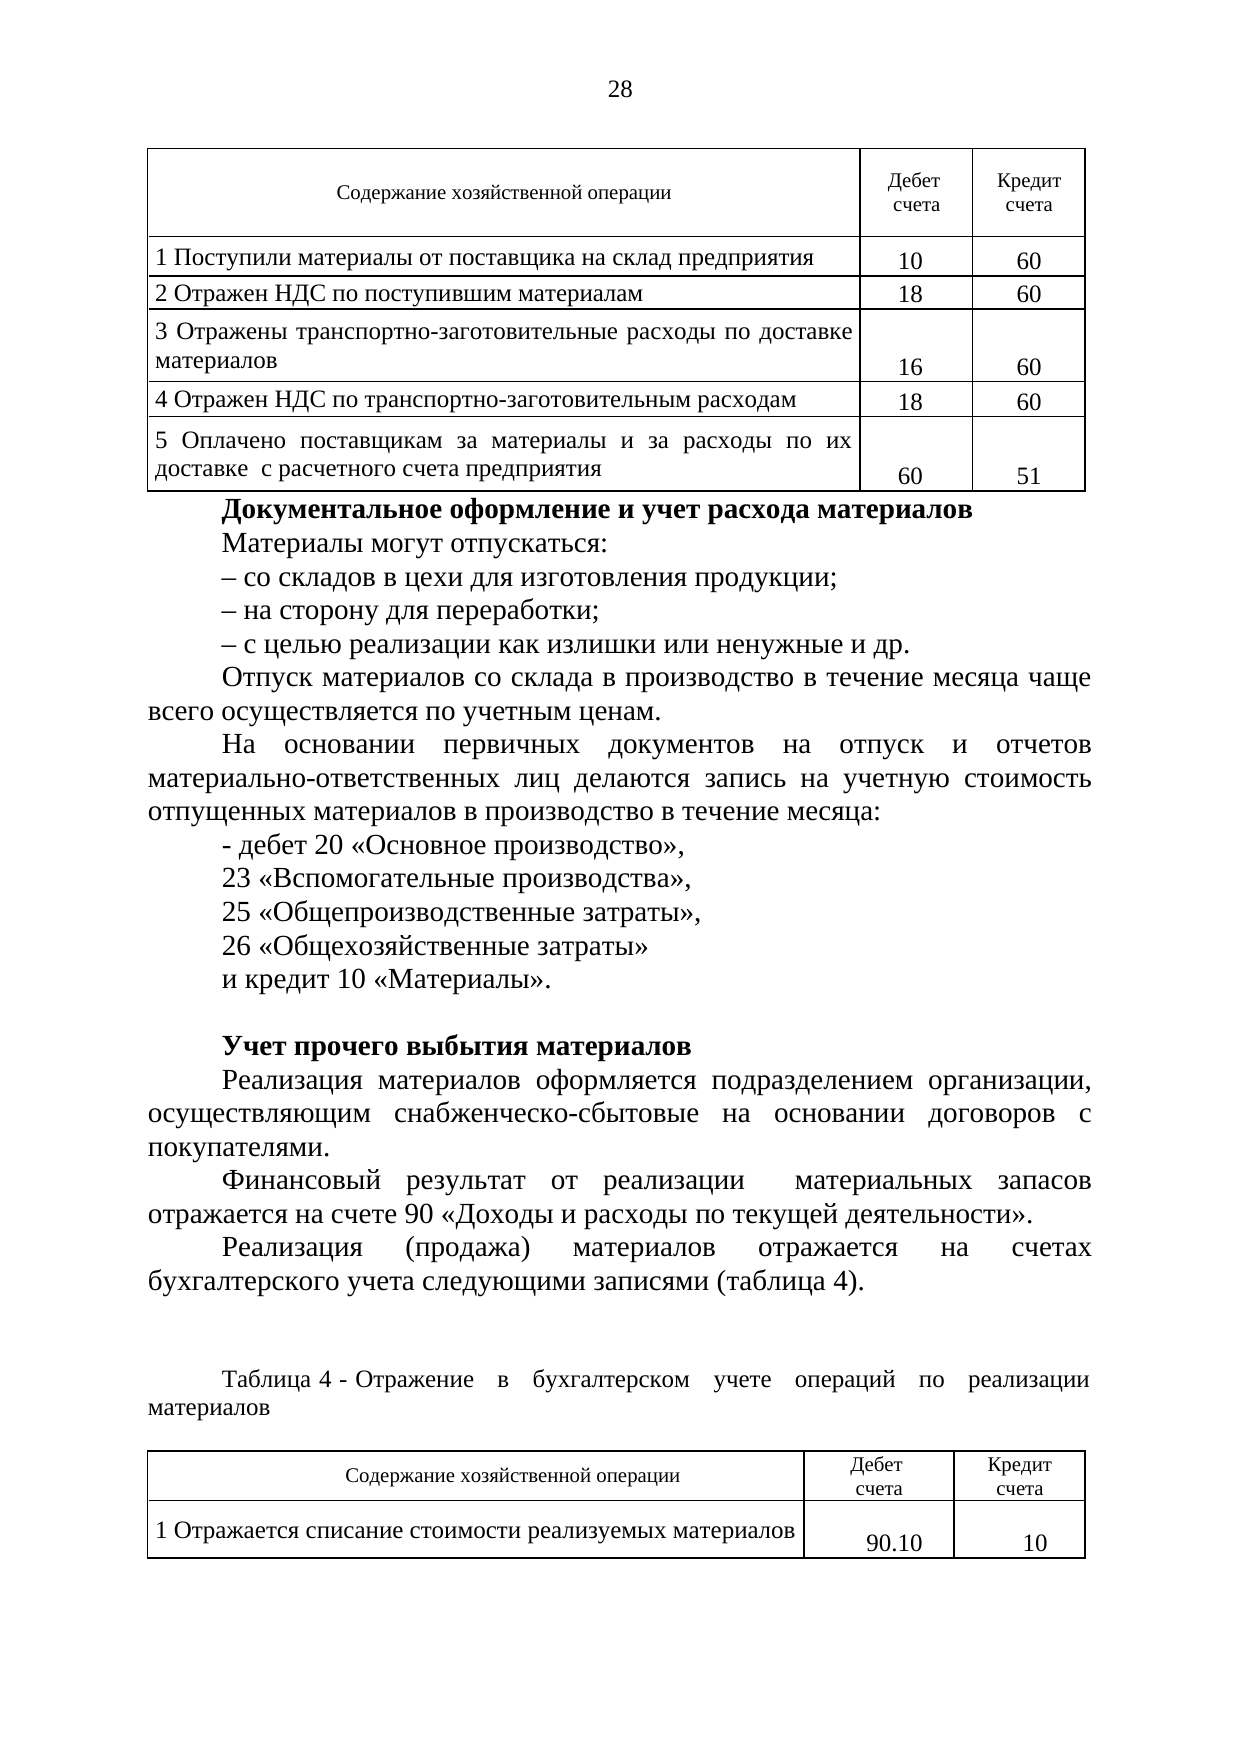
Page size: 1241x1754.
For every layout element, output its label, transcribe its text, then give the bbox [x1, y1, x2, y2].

text - дебет 20 «Основное производство», [148, 827, 1092, 861]
text Реализация (продажа) материалов отражается на счетах бухгалтерского учета следующими записями (таблица 4). [148, 1229, 1092, 1297]
text Отпуск материалов со склада в производство в течение месяца чаще всего осуществляется по учетным ценам. [148, 659, 1092, 726]
table_header Содержание хозяйственной операции [148, 1452, 803, 1499]
table_cell 18 [861, 277, 972, 308]
table_cell 10 [861, 237, 972, 275]
text Таблица 4 - Отражение в бухгалтерском учете операций по реализации материалов [148, 1364, 1092, 1421]
text Финансовый результат от реализации материальных запасов отражается на счете 90 «Доходы и расходы по текущей деятельности». [148, 1162, 1092, 1229]
table_cell 18 [861, 382, 972, 416]
table_cell 4 Отражен НДС по транспортно-заготовительным расходам [148, 382, 859, 416]
table_cell 90.10 [805, 1501, 953, 1557]
text Реализация материалов оформляется подразделением организации, осуществляющим снабженческо-сбытовые на основании договоров с покупателями. [148, 1062, 1092, 1162]
table_cell 51 [973, 417, 1084, 490]
text 23 «Вспомогательные производства», [148, 861, 1092, 894]
table_cell 1 Отражается списание стоимости реализуемых материалов [148, 1501, 803, 1557]
text На основании первичных документов на отпуск и отчетов материально-ответственных лиц делаются запись на учетную стоимость отпущенных материалов в производство в течение месяца: [148, 726, 1092, 827]
table_header Кредит счета [955, 1452, 1084, 1499]
table_cell 3 Отражены транспортно-заготовительные расходы по доставке материалов [148, 309, 859, 381]
table_header Содержание хозяйственной операции [148, 149, 859, 236]
text 25 «Общепроизводственные затраты», [148, 894, 1092, 928]
table_header Кредит счета [973, 149, 1084, 236]
text Учет прочего выбытия материалов [148, 1028, 1092, 1062]
table_cell 16 [861, 310, 972, 381]
text Документальное оформление и учет расхода материалов [148, 492, 1092, 525]
table_cell 60 [973, 382, 1084, 416]
text Материалы могут отпускаться: [148, 525, 1092, 559]
table_cell 60 [973, 237, 1084, 275]
text и кредит 10 «Материалы». [148, 961, 1092, 995]
table_cell 1 Поступили материалы от поставщика на склад предприятия [148, 237, 859, 275]
table_cell 60 [973, 277, 1084, 308]
table_cell 2 Отражен НДС по поступившим материалам [148, 276, 859, 308]
text – на сторону для переработки; [148, 592, 1092, 626]
table_cell 60 [861, 417, 972, 490]
text 26 «Общехозяйственные затраты» [148, 928, 1092, 961]
table_cell 60 [973, 310, 1084, 381]
table_header Дебет счета [805, 1452, 953, 1499]
text – со складов в цехи для изготовления продукции; [148, 559, 1092, 592]
table_header Дебет счета [861, 149, 972, 236]
text – с целью реализации как излишки или ненужные и др. [148, 626, 1092, 659]
table_cell 10 [955, 1501, 1084, 1557]
table_cell 5 Оплачено поставщикам за материалы и за расходы по их доставке с расчетного счета предприятия [148, 417, 859, 490]
